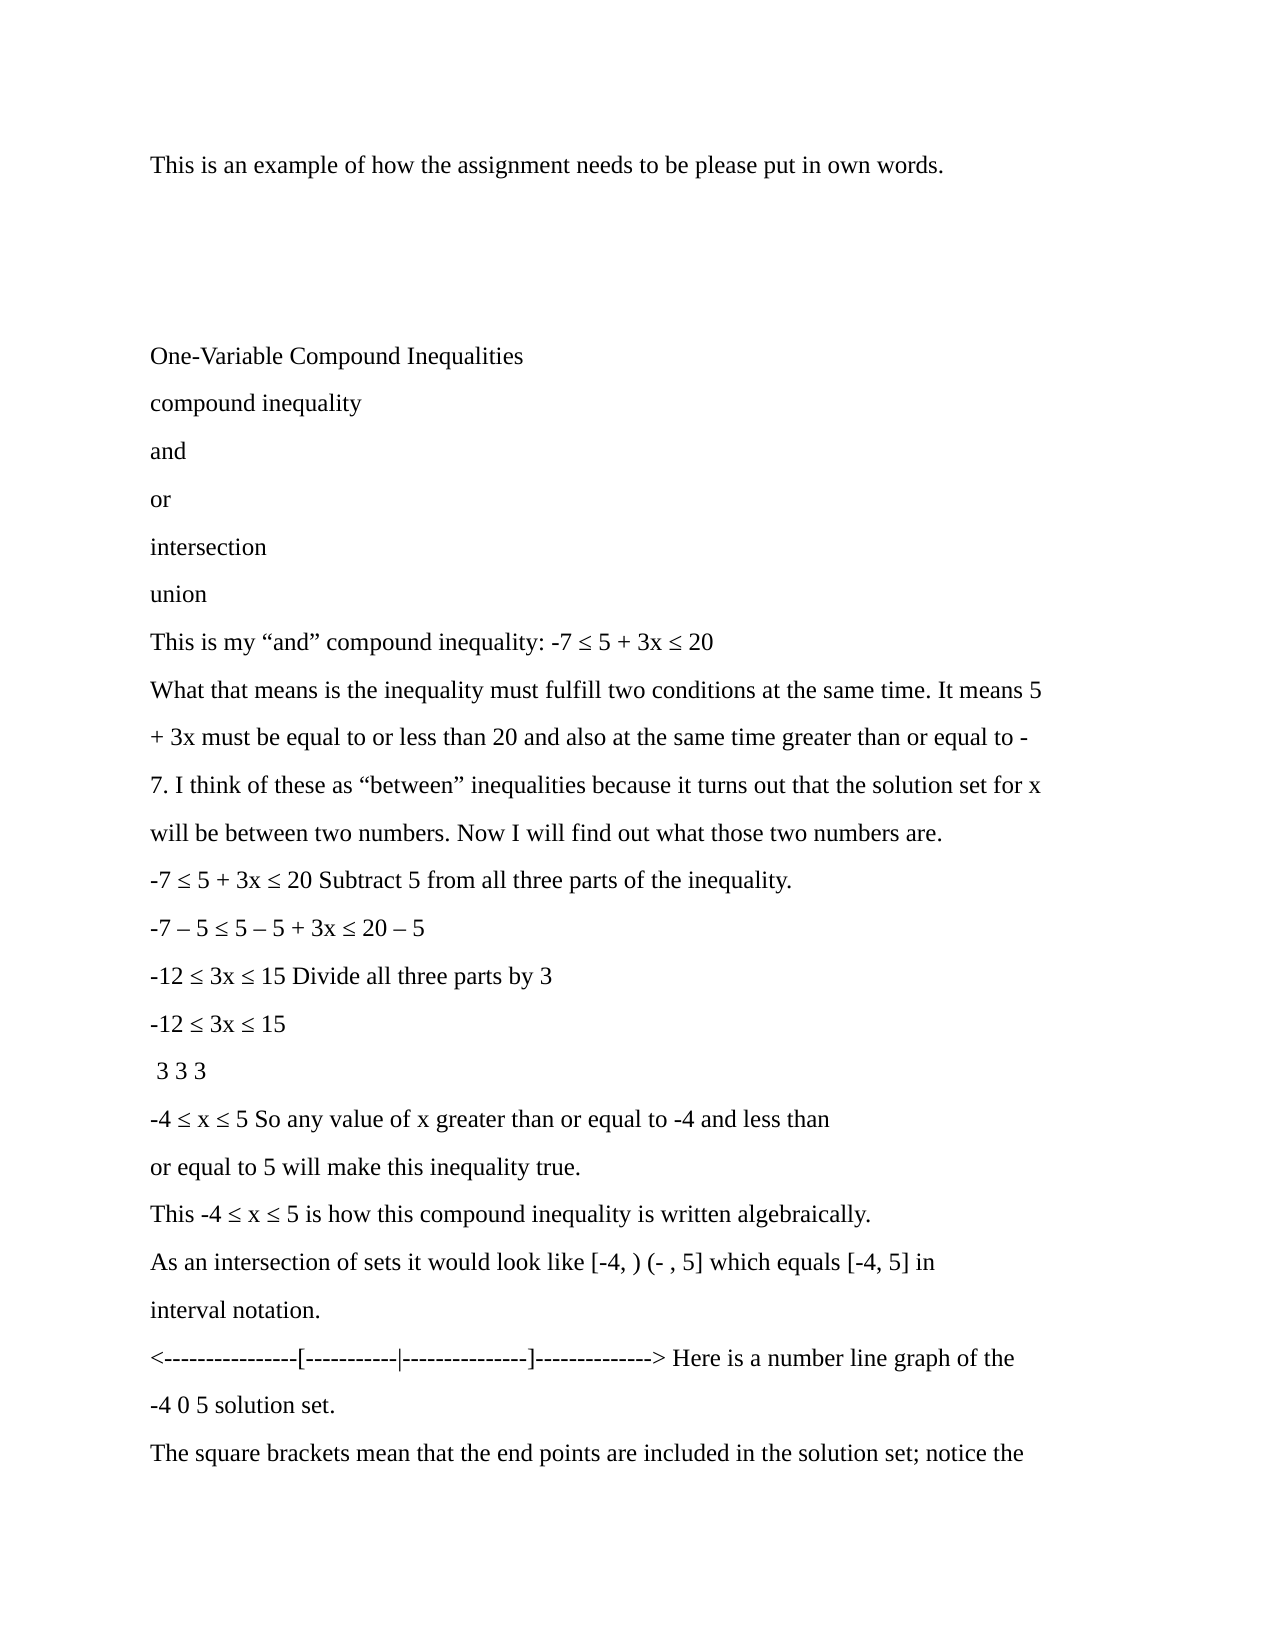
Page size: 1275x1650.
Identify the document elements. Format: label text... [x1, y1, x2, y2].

text This -4 ≤ x ≤ 5 is how this compound inequality is written algebraically. [150, 1199, 1125, 1228]
text compound inequality [150, 388, 1125, 417]
text + 3x must be equal to or less than 20 and also at the same time greater than or equal to - [150, 722, 1125, 751]
text This is my “and” compound inequality: -7 ≤ 5 + 3x ≤ 20 [150, 627, 1125, 656]
text interval notation. [150, 1295, 1125, 1324]
text -7 ≤ 5 + 3x ≤ 20 Subtract 5 from all three parts of the inequality. [150, 866, 1125, 894]
text As an intersection of sets it would look like [-4, ) (- , 5] which equals [-4, 5] in [150, 1247, 1125, 1276]
text -4 0 5 solution set. [150, 1390, 1125, 1419]
text -4 ≤ x ≤ 5 So any value of x greater than or equal to -4 and less than [150, 1104, 1125, 1133]
text -12 ≤ 3x ≤ 15 [150, 1009, 1125, 1037]
text will be between two numbers. Now I will find out what those two numbers are. [150, 818, 1125, 847]
text union [150, 579, 1125, 608]
text intersection [150, 532, 1125, 560]
text What that means is the inequality must fulfill two conditions at the same time. It means 5 [150, 675, 1125, 703]
text 3 3 3 [150, 1056, 1125, 1085]
text 7. I think of these as “between” inequalities because it turns out that the solution set for x [150, 770, 1125, 799]
text -12 ≤ 3x ≤ 15 Divide all three parts by 3 [150, 961, 1125, 990]
text The square brackets mean that the end points are included in the solution set; notice the [150, 1438, 1125, 1467]
text or [150, 484, 1125, 513]
text One-Variable Compound Inequalities [150, 341, 1125, 369]
text This is an example of how the assignment needs to be please put in own words. [150, 150, 1125, 179]
text <----------------[-----------|---------------]--------------> Here is a number line graph of the [150, 1343, 1125, 1371]
text and [150, 436, 1125, 465]
text or equal to 5 will make this inequality true. [150, 1152, 1125, 1181]
text -7 – 5 ≤ 5 – 5 + 3x ≤ 20 – 5 [150, 913, 1125, 942]
